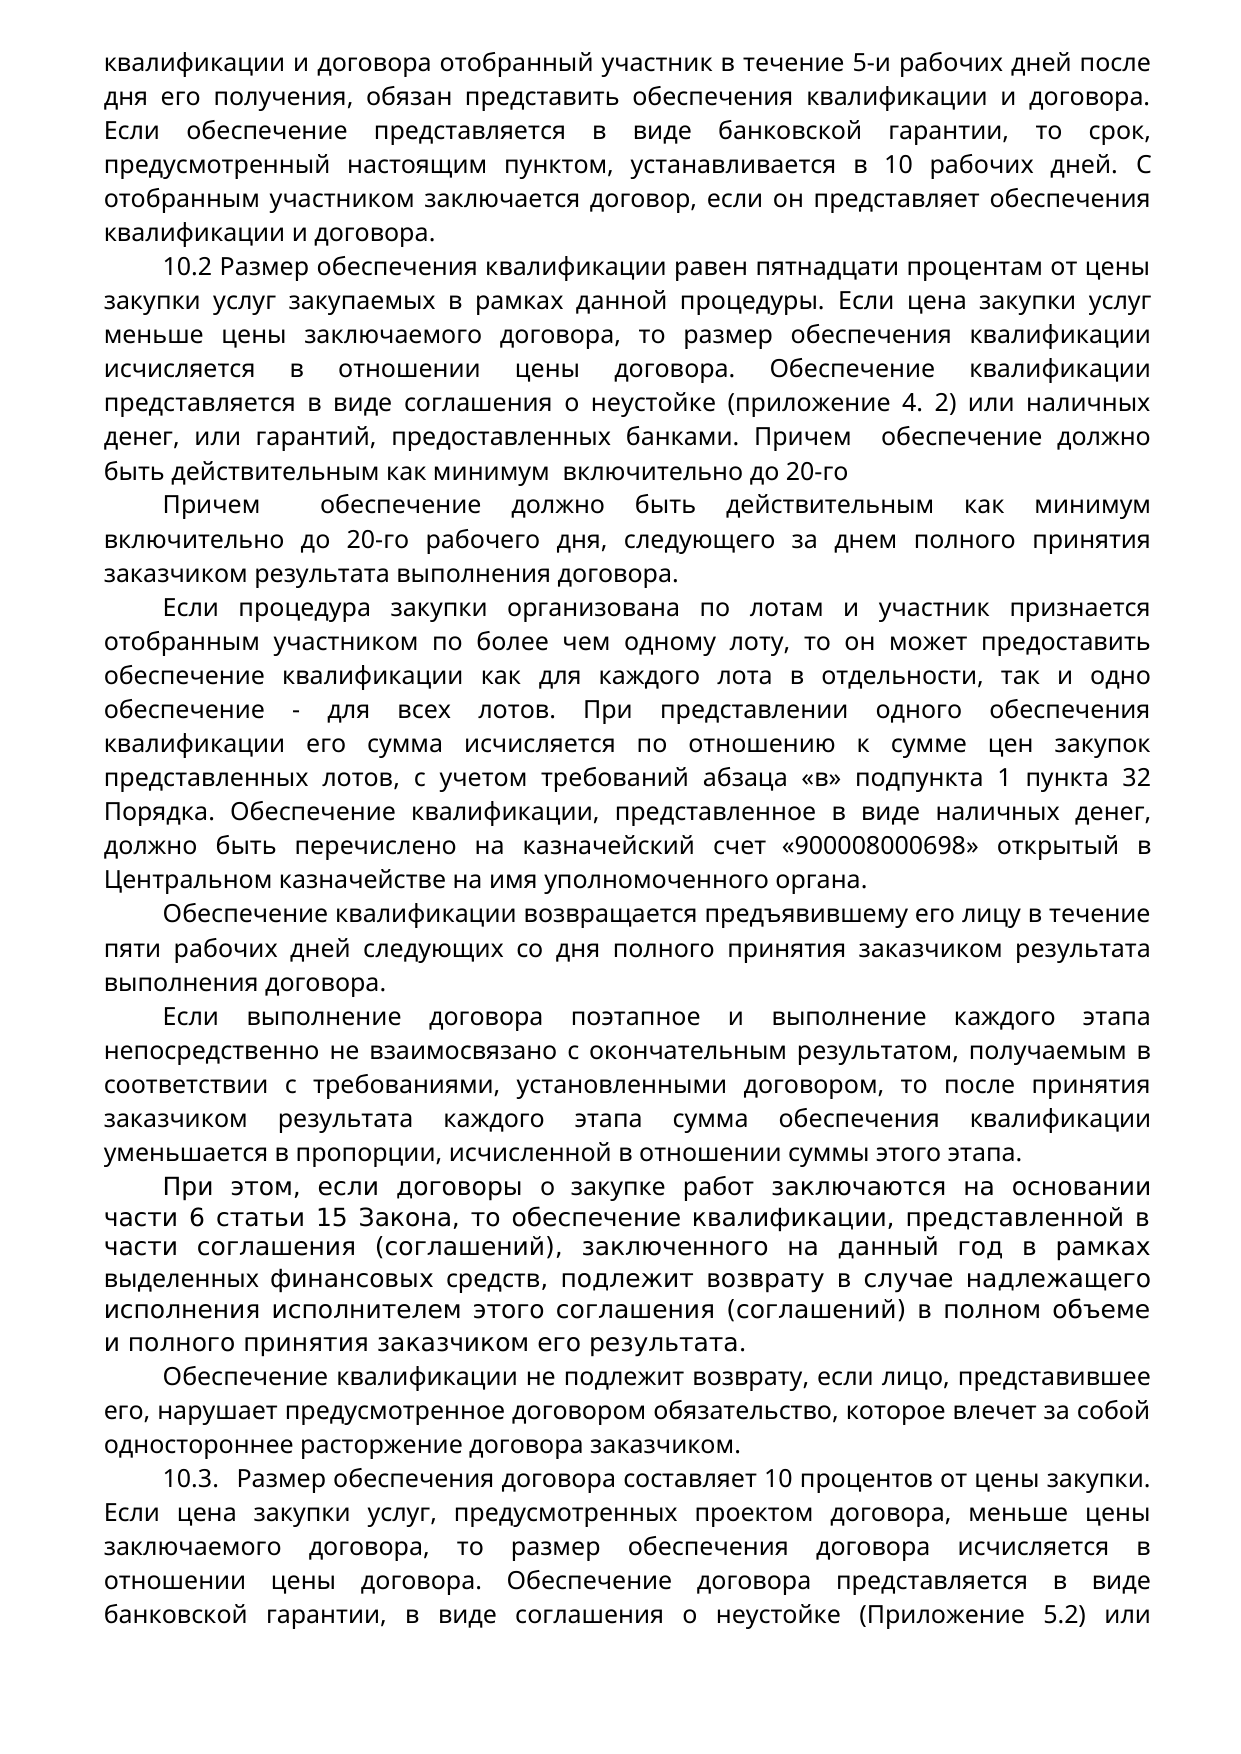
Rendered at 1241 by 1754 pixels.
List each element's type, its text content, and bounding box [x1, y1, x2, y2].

text Если выполнение договора поэтапное и выполнение каждого этапа непосредственно не взаимосвязано с окончательным результатом, получаемым в соответствии с требованиями, установленными договором, то после принятия заказчиком результата каждого этапа сумма обеспечения квалификации уменьшается в пропорции, исчисленной в отношении суммы этого этапа. [103, 998, 1152, 1169]
text Обеспечение квалификации возвращается предъявившему его лицу в течение пяти рабочих дней следующих со дня полного принятия заказчиком результата выполнения договора. [103, 896, 1152, 998]
text 10.2 Размер обеспечения квалификации равен пятнадцати процентам от цены закупки услуг закупаемых в рамках данной процедуры. Если цена закупки услуг меньше цены заключаемого договора, то размер обеспечения квалификации исчисляется в отношении цены договора. Обеспечение квалификации представляется в виде соглашения о неустойке (приложение 4. 2) или наличных денег, или гарантий, предоставленных банками. Причем обеспечение должно быть действительным как минимум включительно до 20-го [103, 249, 1152, 487]
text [103, 1461, 1152, 1631]
text При этом, если договоры о закупке работ заключаются на основании части 6 статьи 15 Закона, то обеспечение квалификации, представленной в части соглашения (соглашений), заключенного на данный год в рамках выделенных финансовых средств, подлежит возврату в случае надлежащего исполнения исполнителем этого соглашения (соглашений) в полном объеме и полного принятия заказчиком его результата. [103, 1169, 1152, 1358]
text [103, 44, 1152, 249]
text Обеспечение квалификации не подлежит возврату, если лицо, представившее его, нарушает предусмотренное договором обязательство, которое влечет за собой одностороннее расторжение договора заказчиком. [103, 1358, 1152, 1461]
text Причем обеспечение должно быть действительным как минимум включительно до 20-го рабочего дня, следующего за днем полного принятия заказчиком результата выполнения договора. [103, 487, 1152, 589]
text Если процедура закупки организована по лотам и участник признается отобранным участником по более чем одному лоту, то он может предоставить обеспечение квалификации как для каждого лота в отдельности, так и одно обеспечение - для всех лотов. При представлении одного обеспечения квалификации его сумма исчисляется по отношению к сумме цен закупок представленных лотов, с учетом требований абзаца «в» подпункта 1 пункта 32 Порядка. Обеспечение квалификации, представленное в виде наличных денег, должно быть перечислено на казначейский счет «900008000698» открытый в Центральном казначействе на имя уполномоченного органа. [103, 589, 1152, 896]
